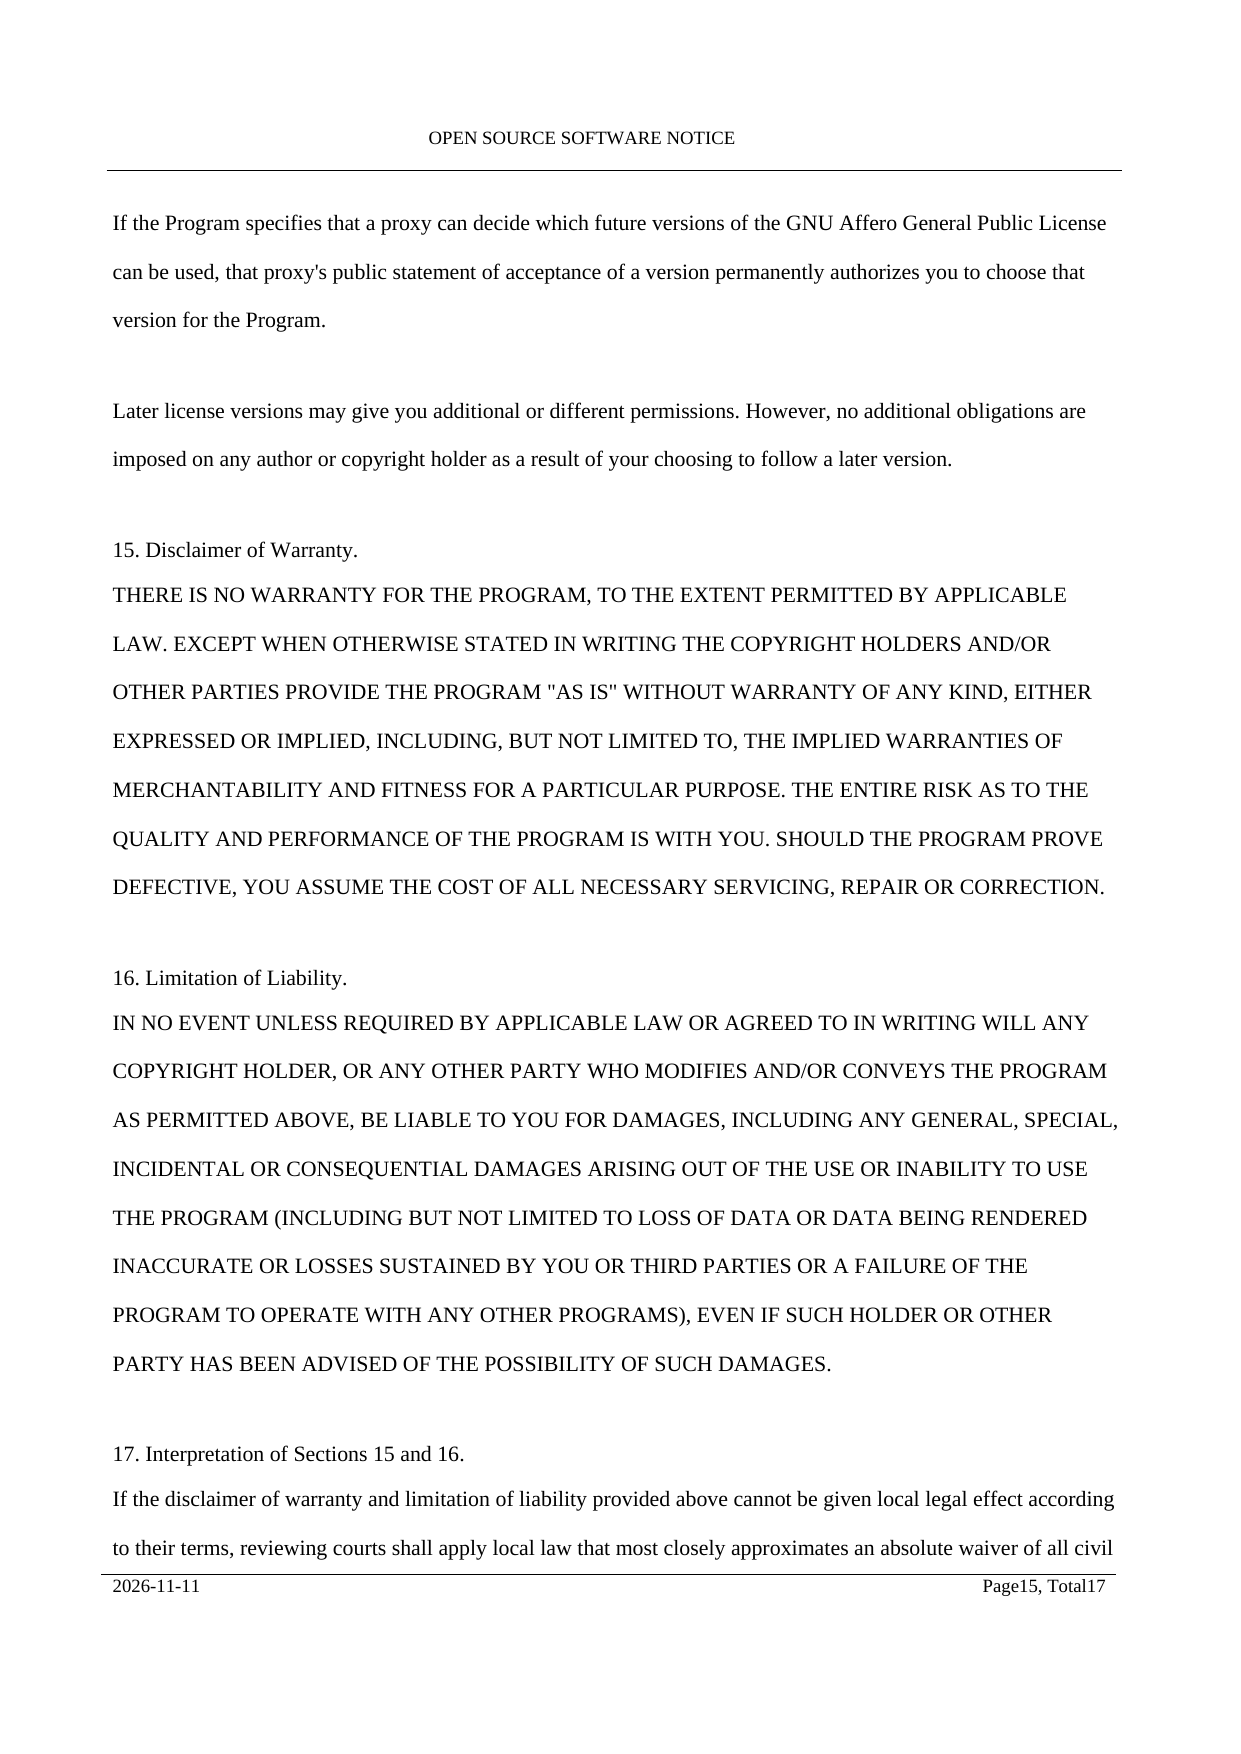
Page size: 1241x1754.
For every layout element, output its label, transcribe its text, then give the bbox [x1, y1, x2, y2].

text 16. Limitation of Liability. [112, 961, 1128, 993]
text IN NO EVENT UNLESS REQUIRED BY APPLICABLE LAW OR AGREED TO IN WRITING WILL ANY COPYRIGHT HOLDER, OR ANY OTHER PARTY WHO MODIFIES AND/OR CONVEYS THE PROGRAM AS PERMITTED ABOVE, BE LIABLE TO YOU FOR DAMAGES, INCLUDING ANY GENERAL, SPECIAL, INCIDENTAL OR CONSEQUENTIAL DAMAGES ARISING OUT OF THE USE OR INABILITY TO USE THE PROGRAM (INCLUDING BUT NOT LIMITED TO LOSS OF DATA OR DATA BEING RENDERED INACCURATE OR LOSSES SUSTAINED BY YOU OR THIRD PARTIES OR A FAILURE OF THE PROGRAM TO OPERATE WITH ANY OTHER PROGRAMS), EVEN IF SUCH HOLDER OR OTHER PARTY HAS BEEN ADVISED OF THE POSSIBILITY OF SUCH DAMAGES. [112, 1006, 1128, 1380]
text 15. Disclaimer of Warranty. [112, 533, 1128, 566]
text If the Program specifies that a proxy can decide which future versions of the GNU Affero General Public License can be used, that proxy's public statement of acceptance of a version permanently authorizes you to choose that version for the Program. [112, 206, 1128, 336]
text THERE IS NO WARRANTY FOR THE PROGRAM, TO THE EXTENT PERMITTED BY APPLICABLE LAW. EXCEPT WHEN OTHERWISE STATED IN WRITING THE COPYRIGHT HOLDERS AND/OR OTHER PARTIES PROVIDE THE PROGRAM "AS IS" WITHOUT WARRANTY OF ANY KIND, EITHER EXPRESSED OR IMPLIED, INCLUDING, BUT NOT LIMITED TO, THE IMPLIED WARRANTIES OF MERCHANTABILITY AND FITNESS FOR A PARTICULAR PURPOSE. THE ENTIRE RISK AS TO THE QUALITY AND PERFORMANCE OF THE PROGRAM IS WITH YOU. SHOULD THE PROGRAM PROVE DEFECTIVE, YOU ASSUME THE COST OF ALL NECESSARY SERVICING, REPAIR OR CORRECTION. [112, 578, 1128, 903]
text Later license versions may give you additional or different permissions. However, no additional obligations are imposed on any author or copyright holder as a result of your choosing to follow a later version. [112, 394, 1128, 475]
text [112, 1482, 1128, 1564]
text 17. Interpretation of Sections 15 and 16. [112, 1437, 1128, 1470]
